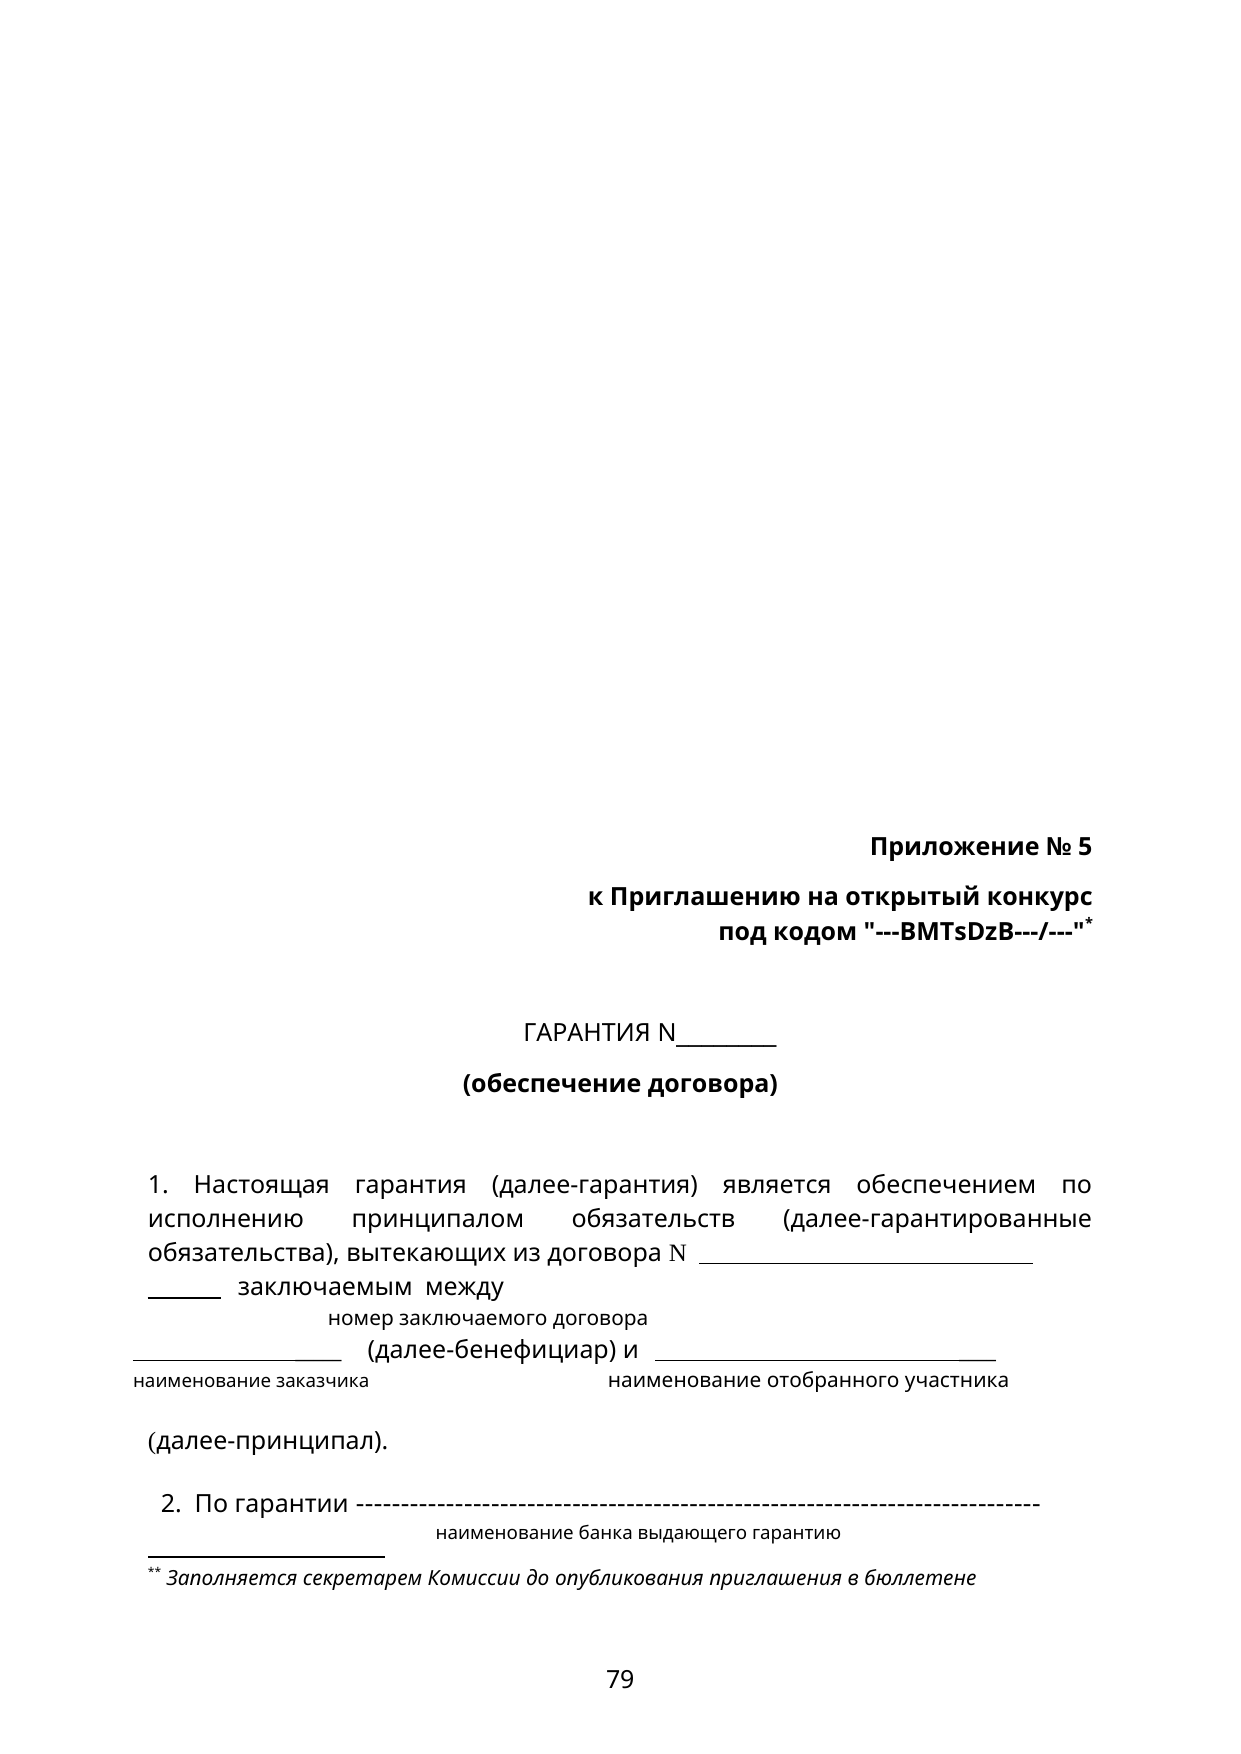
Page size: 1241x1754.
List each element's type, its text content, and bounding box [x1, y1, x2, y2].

text 2. По гарантии ---------------------------------------------------------------------------- [148, 1486, 1092, 1519]
text к Приглашению на открытый конкурс под кодом "---BMTsDzB---/---"* [148, 879, 1092, 947]
text 1. Настоящая гарантия (далее-гарантия) является обеспечением по исполнению принципалом обязательств (далее-гарантированные обязательства), вытекающих из договора N заключаемым между [148, 1167, 1092, 1303]
text ГАРАНТИЯ N________ [148, 1014, 1092, 1049]
text (обеспечение договора) [207, 1065, 1034, 1099]
text _____ (далее-бенефициар) и ____ [133, 1331, 1092, 1366]
text (далее-принципал). [148, 1423, 1092, 1457]
text наименование заказчика наименование отобранного участника [133, 1366, 1092, 1394]
text наименование банка выдающего гарантию [148, 1519, 1092, 1545]
text Приложение № 5 [148, 828, 1092, 862]
text номер заключаемого договора [148, 1303, 1092, 1331]
